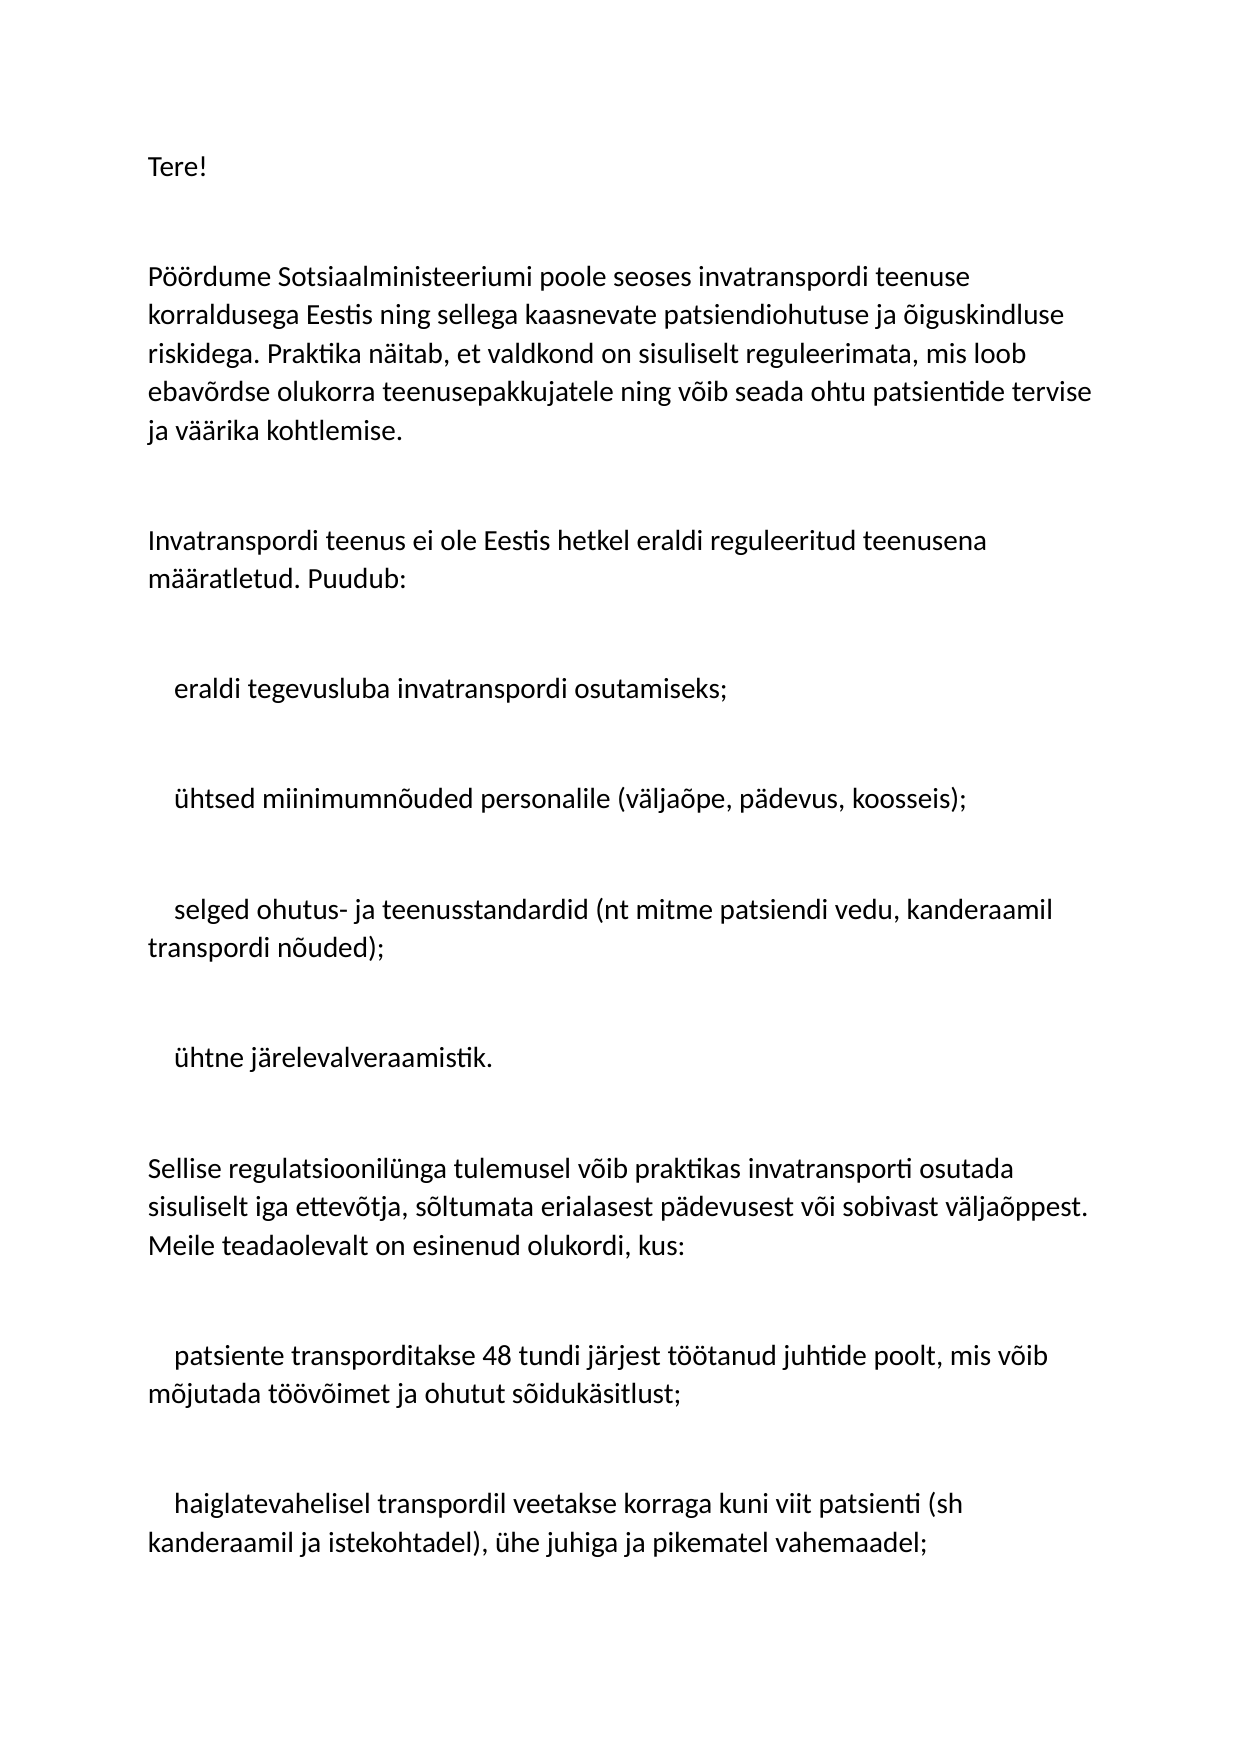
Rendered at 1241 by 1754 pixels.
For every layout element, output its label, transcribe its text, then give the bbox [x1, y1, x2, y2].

text Invatranspordi teenus ei ole Eestis hetkel eraldi reguleeritud teenusena määratletud. Puudub: [148, 522, 1093, 596]
text Pöördume Sotsiaalministeeriumi poole seoses invatranspordi teenuse korraldusega Eestis ning sellega kaasnevate patsiendiohutuse ja õiguskindluse riskidega. Praktika näitab, et valdkond on sisuliselt reguleerimata, mis loob ebavõrdse olukorra teenusepakkujatele ning võib seada ohtu patsientide tervise ja väärika kohtlemise. [148, 258, 1093, 447]
text selged ohutus- ja teenusstandardid (nt mitme patsiendi vedu, kanderaamil transpordi nõuded); [148, 891, 1093, 965]
text Sellise regulatsioonilünga tulemusel võib praktikas invatransporti osutada sisuliselt iga ettevõtja, sõltumata erialasest pädevusest või sobivast väljaõppest. Meile teadaolevalt on esinenud olukordi, kus: [148, 1150, 1093, 1262]
text haiglatevahelisel transpordil veetakse korraga kuni viit patsienti (sh kanderaamil ja istekohtadel), ühe juhiga ja pikematel vahemaadel; [148, 1485, 1093, 1559]
text ühtne järelevalveraamistik. [148, 1039, 1093, 1075]
text Tere! [148, 148, 1093, 183]
text eraldi tegevusluba invatranspordi osutamiseks; [148, 670, 1093, 706]
text ühtsed miinimumnõuded personalile (väljaõpe, pädevus, koosseis); [148, 781, 1093, 816]
text patsiente transporditakse 48 tundi järjest töötanud juhtide poolt, mis võib mõjutada töövõimet ja ohutut sõidukäsitlust; [148, 1337, 1093, 1411]
